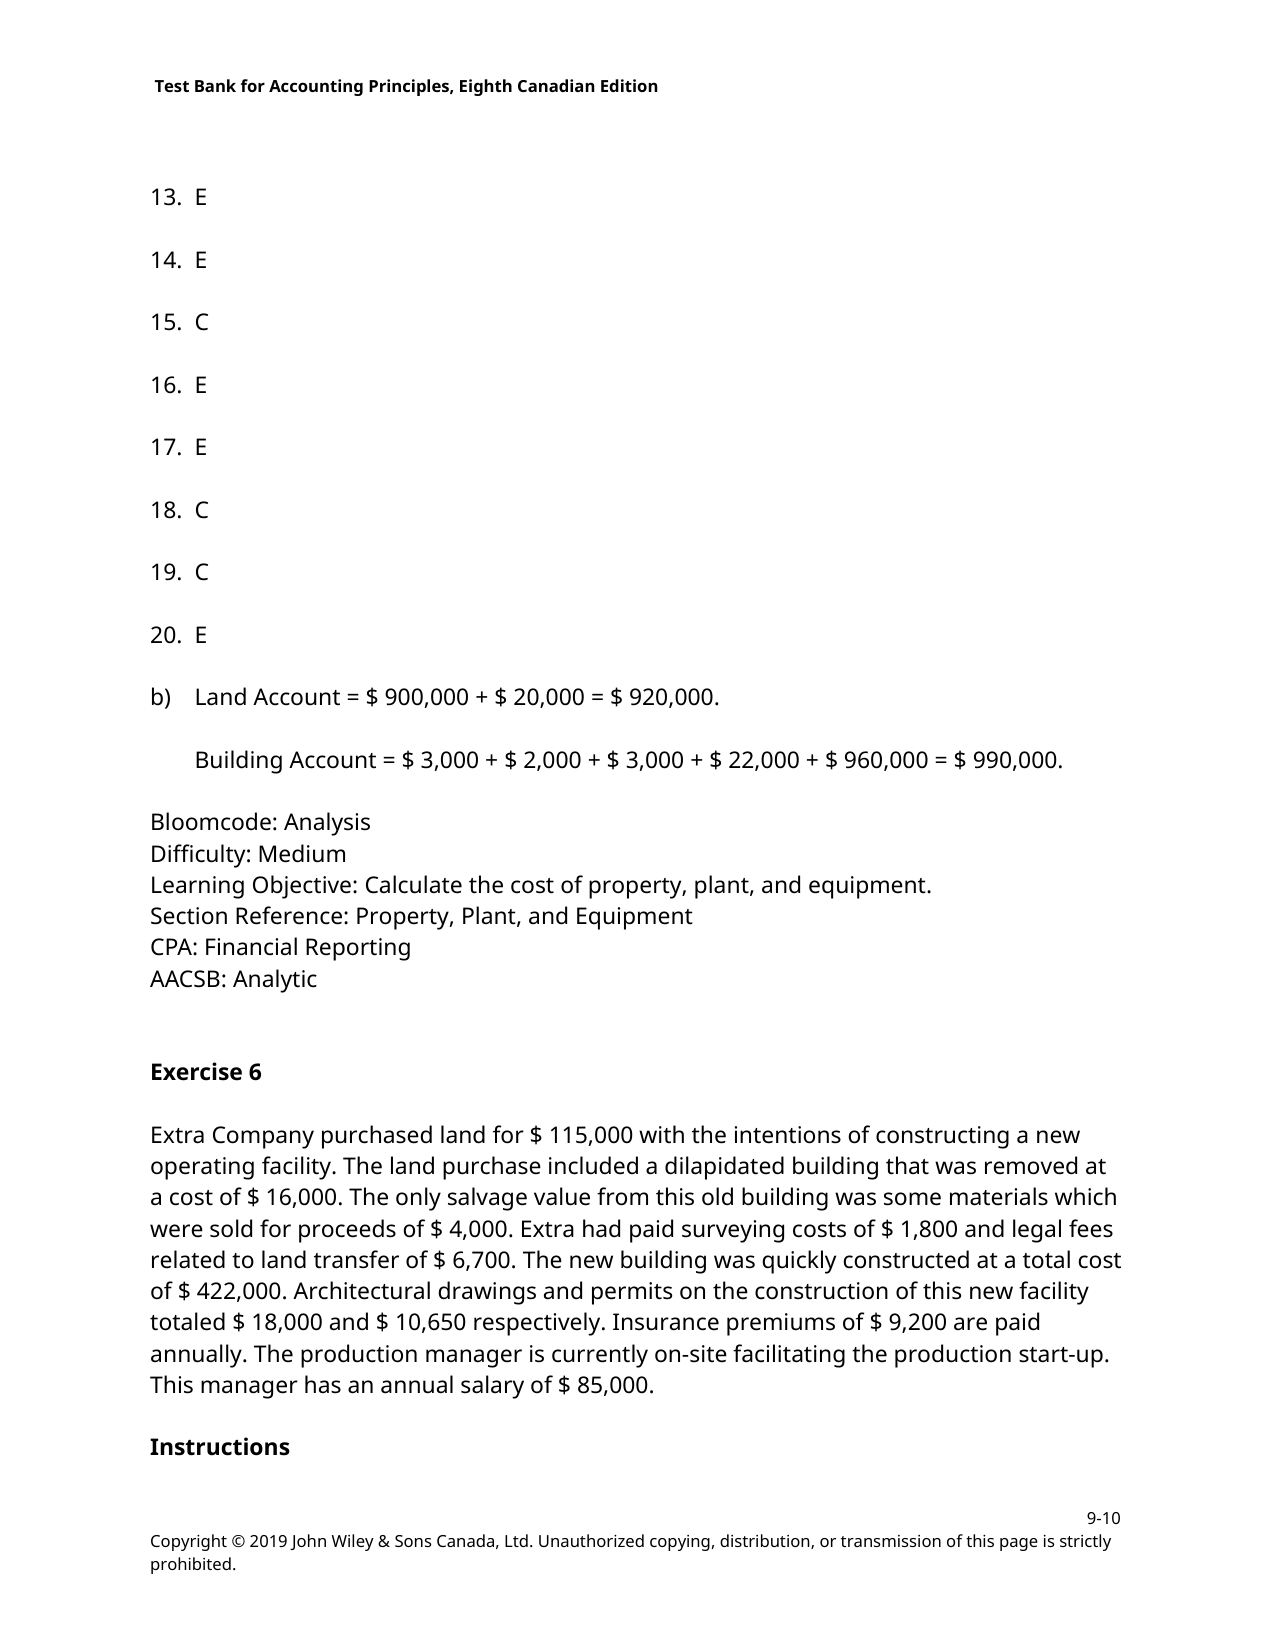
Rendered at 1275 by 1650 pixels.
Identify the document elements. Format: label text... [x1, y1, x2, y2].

text b) Land Account = $ 900,000 + $ 20,000 = $ 920,000. [150, 681, 1125, 712]
text 17. E [150, 431, 1125, 462]
text Bloomcode: Analysis [150, 806, 1125, 837]
text 14. E [150, 244, 1125, 275]
text 13. E [150, 181, 1125, 212]
text Instructions [150, 1431, 1125, 1462]
text AACSB: Analytic [150, 962, 1125, 994]
text 18. C [150, 494, 1125, 525]
text 20. E [150, 619, 1125, 650]
text Difficulty: Medium [150, 837, 1125, 869]
text Extra Company purchased land for $ 115,000 with the intentions of constructing a new operating facility. The land purchase included a dilapidated building that was removed at a cost of $ 16,000. The only salvage value from this old building was some materials which were sold for proceeds of $ 4,000. Extra had paid surveying costs of $ 1,800 and legal fees related to land transfer of $ 6,700. The new building was quickly constructed at a total cost of $ 422,000. Architectural drawings and permits on the construction of this new facility totaled $ 18,000 and $ 10,650 respectively. Insurance premiums of $ 9,200 are paid annually. The production manager is currently on-site facilitating the production start-up. This manager has an annual salary of $ 85,000. [150, 1119, 1125, 1400]
text 16. E [150, 369, 1125, 400]
text Section Reference: Property, Plant, and Equipment [150, 900, 1125, 931]
text Exercise 6 [150, 1056, 1125, 1087]
text 19. C [150, 556, 1125, 587]
text Building Account = $ 3,000 + $ 2,000 + $ 3,000 + $ 22,000 + $ 960,000 = $ 990,000. [150, 744, 1125, 775]
text Learning Objective: Calculate the cost of property, plant, and equipment. [150, 869, 1125, 900]
text 15. C [150, 306, 1125, 337]
text CPA: Financial Reporting [150, 931, 1125, 962]
